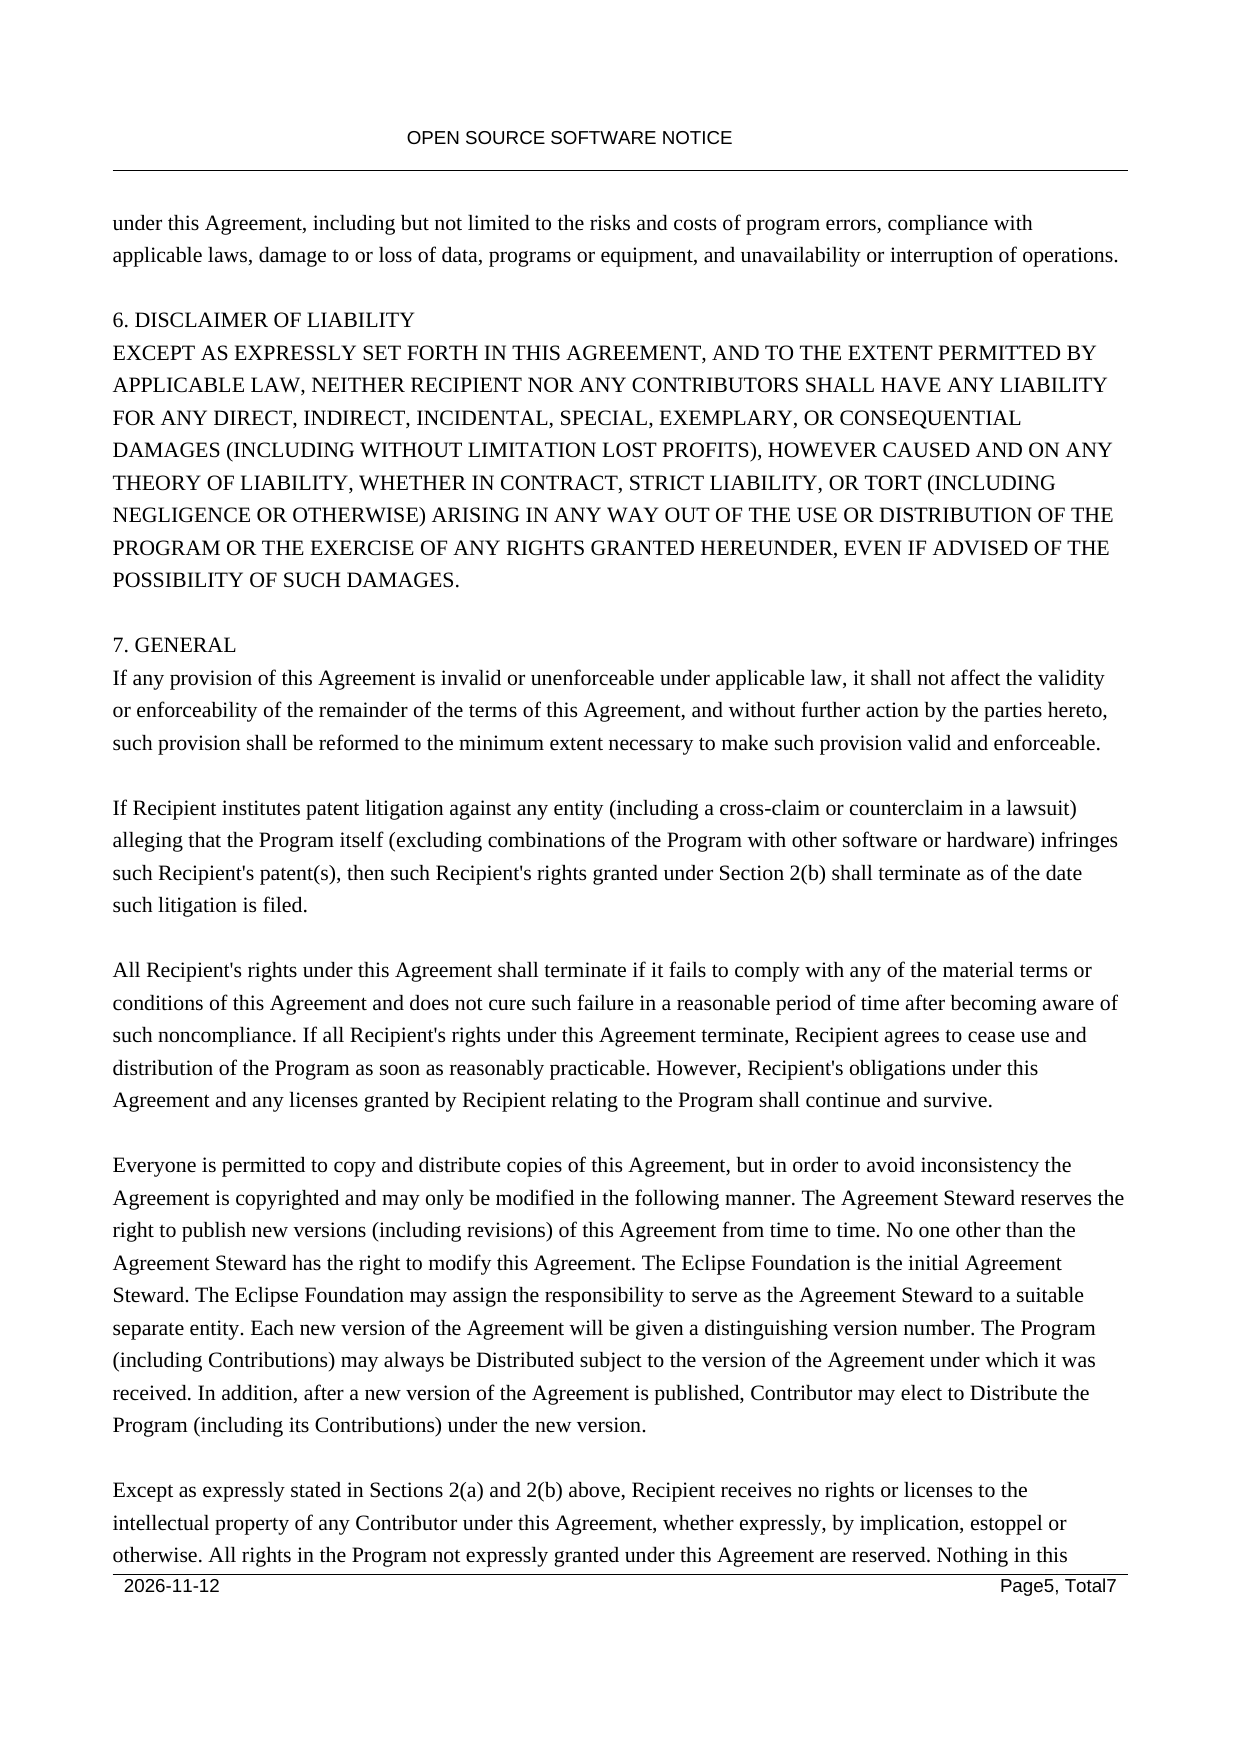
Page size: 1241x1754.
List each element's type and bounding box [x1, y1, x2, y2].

text [112, 206, 1128, 1571]
